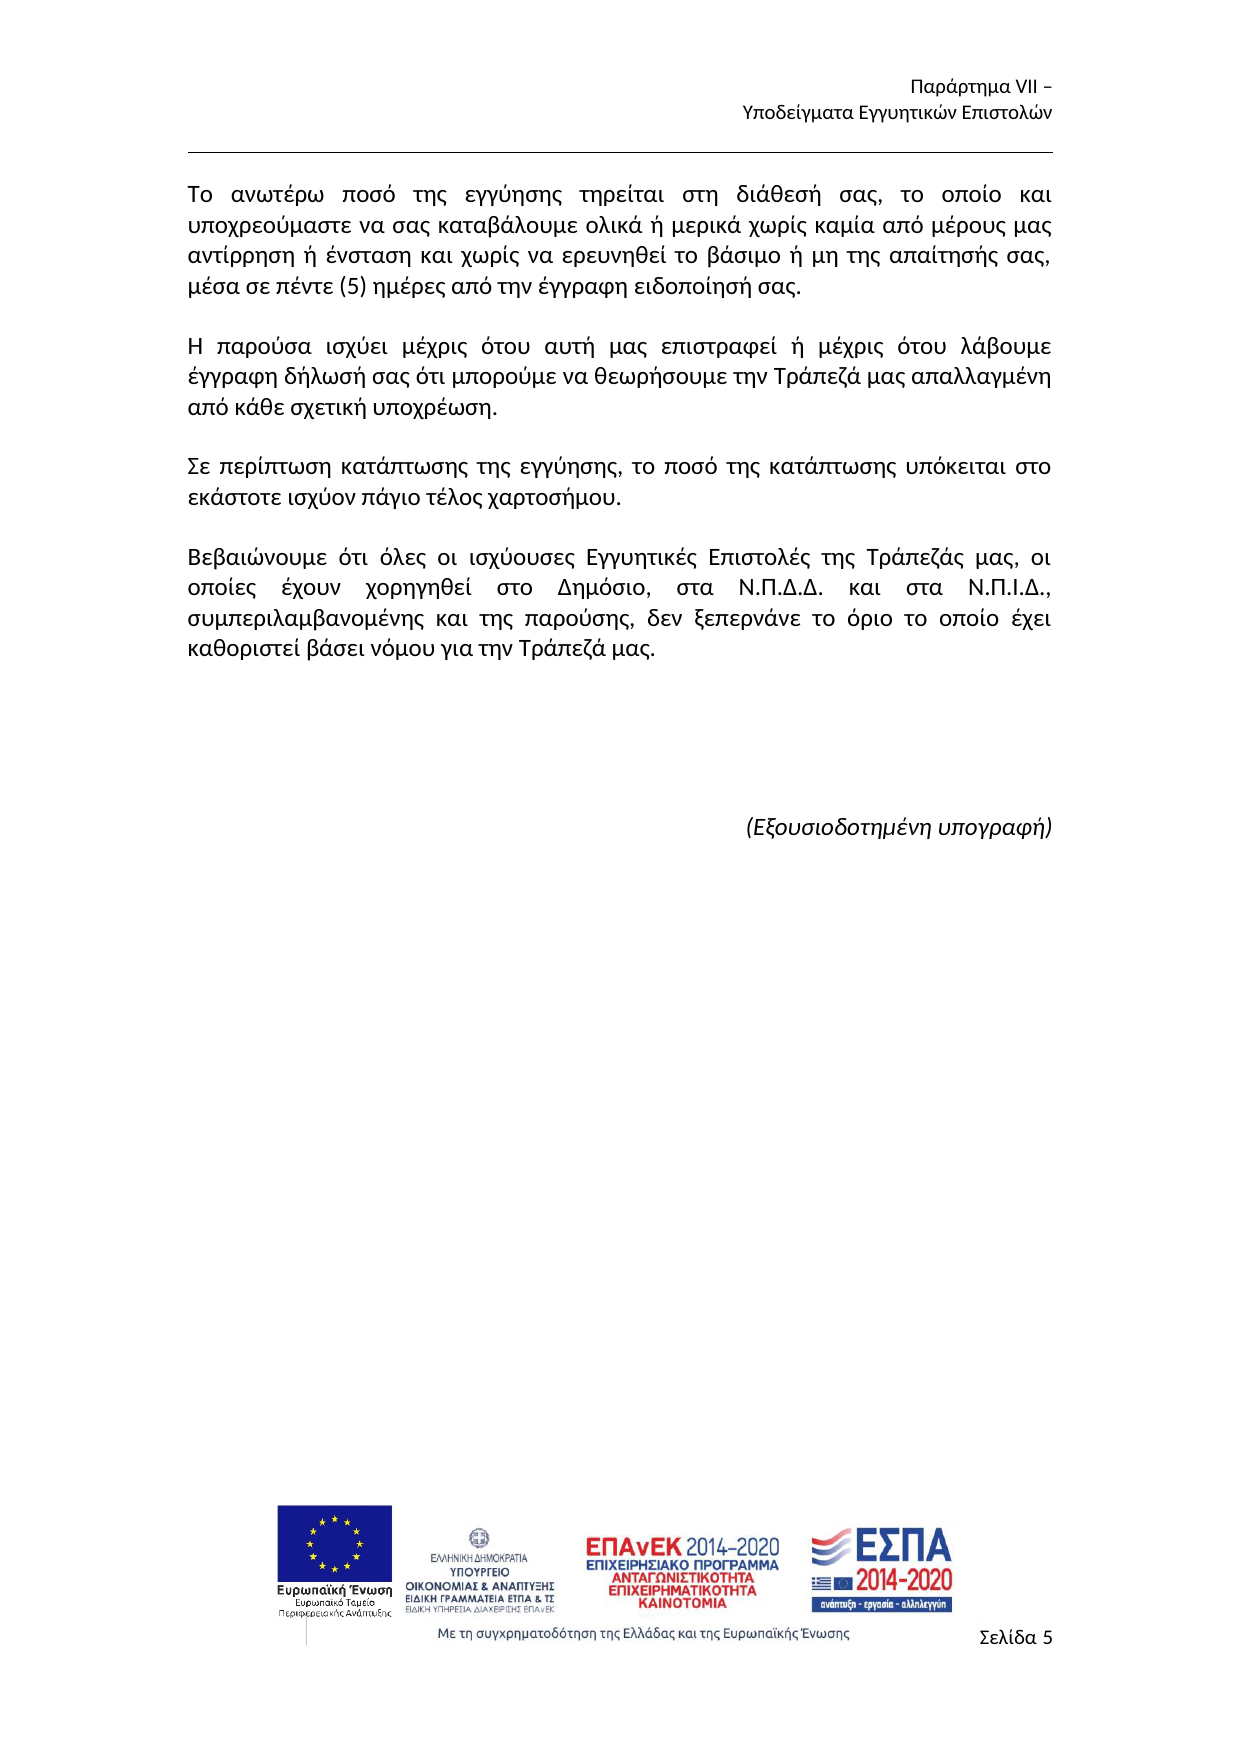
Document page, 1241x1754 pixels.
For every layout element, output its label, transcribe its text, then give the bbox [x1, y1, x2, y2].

text Η παρούσα ισχύει μέχρις ότου αυτή μας επιστραφεί ή μέχρις ότου λάβουμε έγγραφη δήλωσή σας ότι μπορούμε να θεωρήσουμε την Τράπεζά μας απαλλαγμένη από κάθε σχετική υποχρέωση. [187, 330, 1053, 421]
picture [276, 1504, 394, 1618]
text Το ανωτέρω ποσό της εγγύησης τηρείται στη διάθεσή σας, το οποίο και υποχρεούμαστε να σας καταβάλουμε ολικά ή μερικά χωρίς καμία από μέρους μας αντίρρηση ή ένσταση και χωρίς να ερευνηθεί το βάσιμο ή μη της απαίτησής σας, μέσα σε πέντε (5) ημέρες από την έγγραφη ειδοποίησή σας. [187, 178, 1053, 301]
text Βεβαιώνουμε ότι όλες οι ισχύουσες Εγγυητικές Επιστολές της Τράπεζάς μας, οι οποίες έχουν χορηγηθεί στο Δημόσιο, στα Ν.Π.Δ.Δ. και στα Ν.Π.Ι.Δ., συμπεριλαμβανομένης και της παρούσης, δεν ξεπερνάνε το όριο το οποίο έχει καθοριστεί βάσει νόμου για την Τράπεζά μας. [187, 541, 1053, 663]
text Σε περίπτωση κατάπτωσης της εγγύησης, το ποσό της κατάπτωσης υπόκειται στο εκάστοτε ισχύον πάγιο τέλος χαρτοσήμου. [187, 451, 1053, 512]
text (Εξουσιοδοτημένη υπογραφή) [187, 811, 1053, 842]
